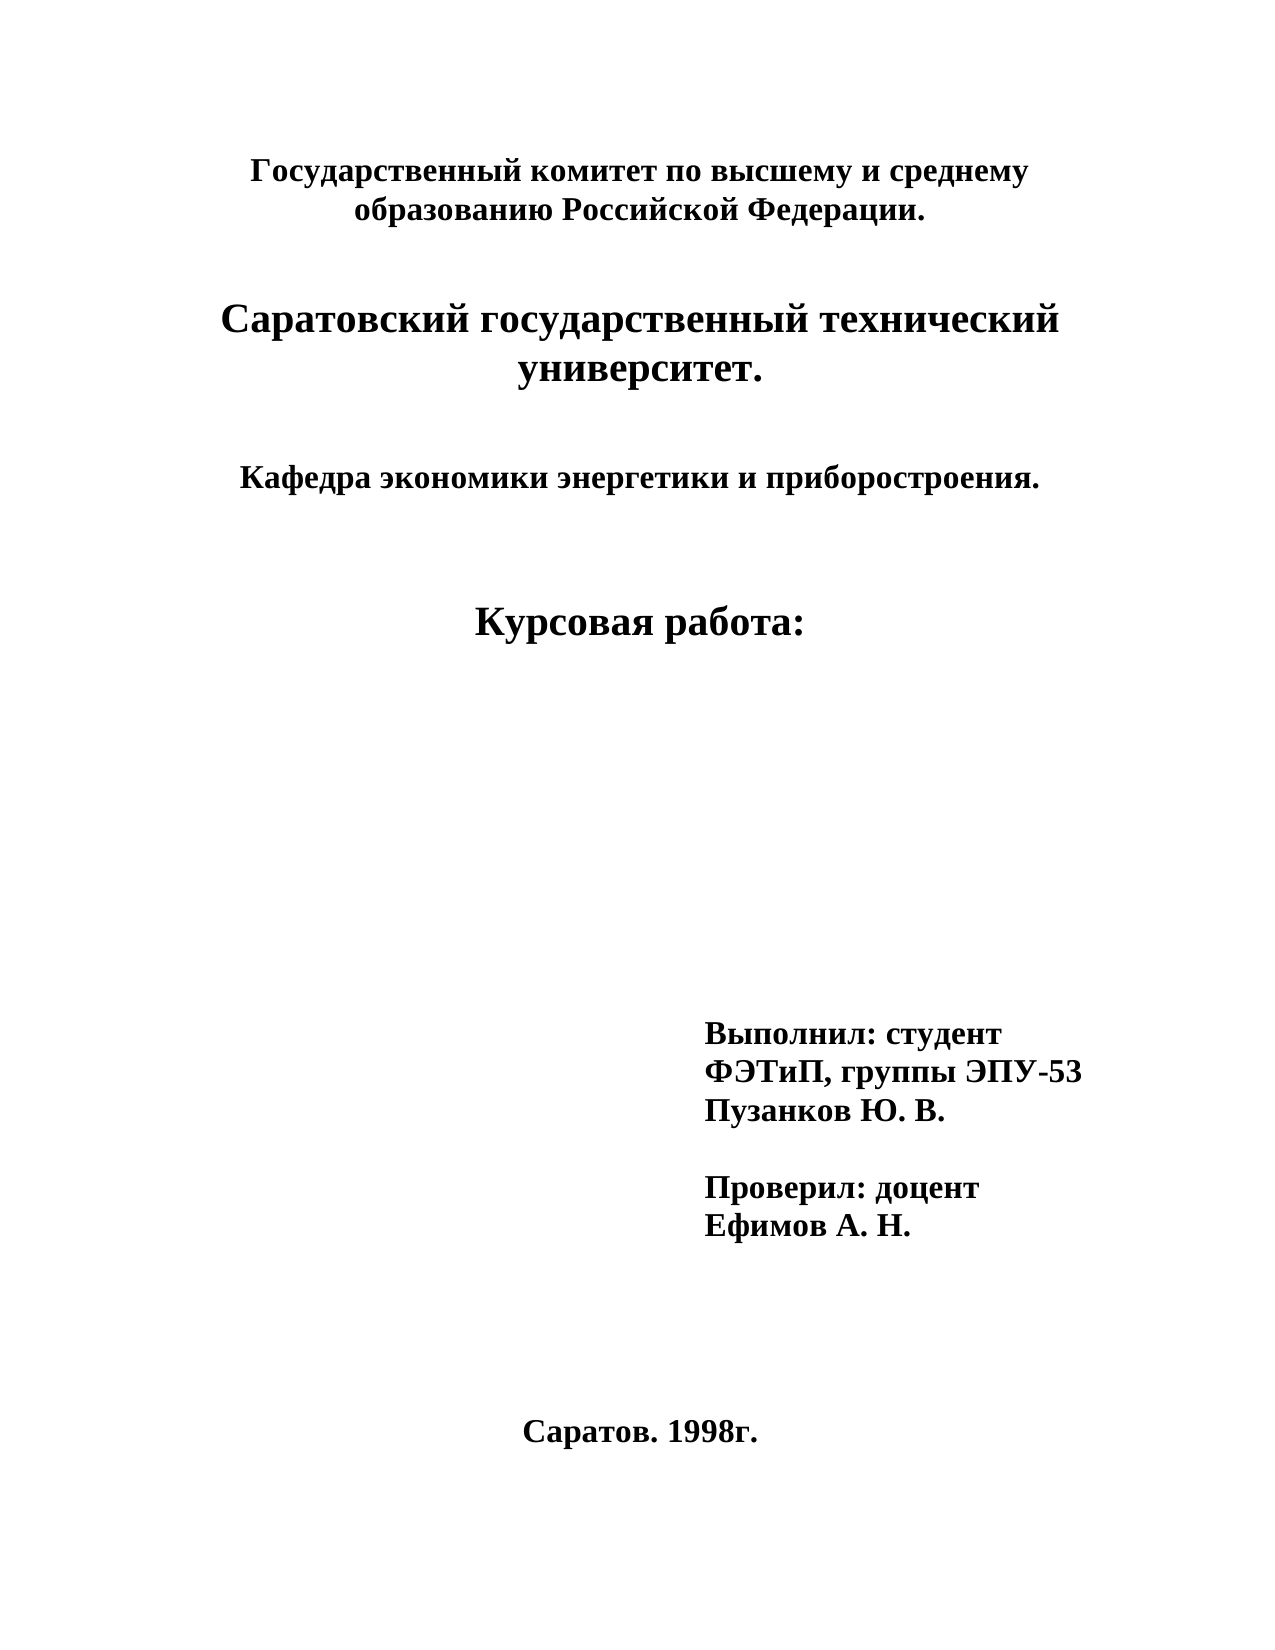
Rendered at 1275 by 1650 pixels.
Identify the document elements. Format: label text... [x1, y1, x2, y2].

title Саратовский государственный технический университет. [187, 294, 1093, 390]
title Государственный комитет по высшему и среднему образованию Российской Федерации. [187, 150, 1093, 227]
title Выполнил: студент ФЭТиП, группы ЭПУ-53 [704, 1013, 1093, 1090]
title Пузанков Ю. В. [704, 1090, 1093, 1128]
title Саратов. 1998г. [187, 1411, 1093, 1449]
title Ефимов А. Н. [704, 1205, 1093, 1243]
title Курсовая работа: [187, 596, 1093, 644]
title Проверил: доцент [704, 1167, 1093, 1205]
title Кафедра экономики энергетики и приборостроения. [187, 457, 1093, 496]
